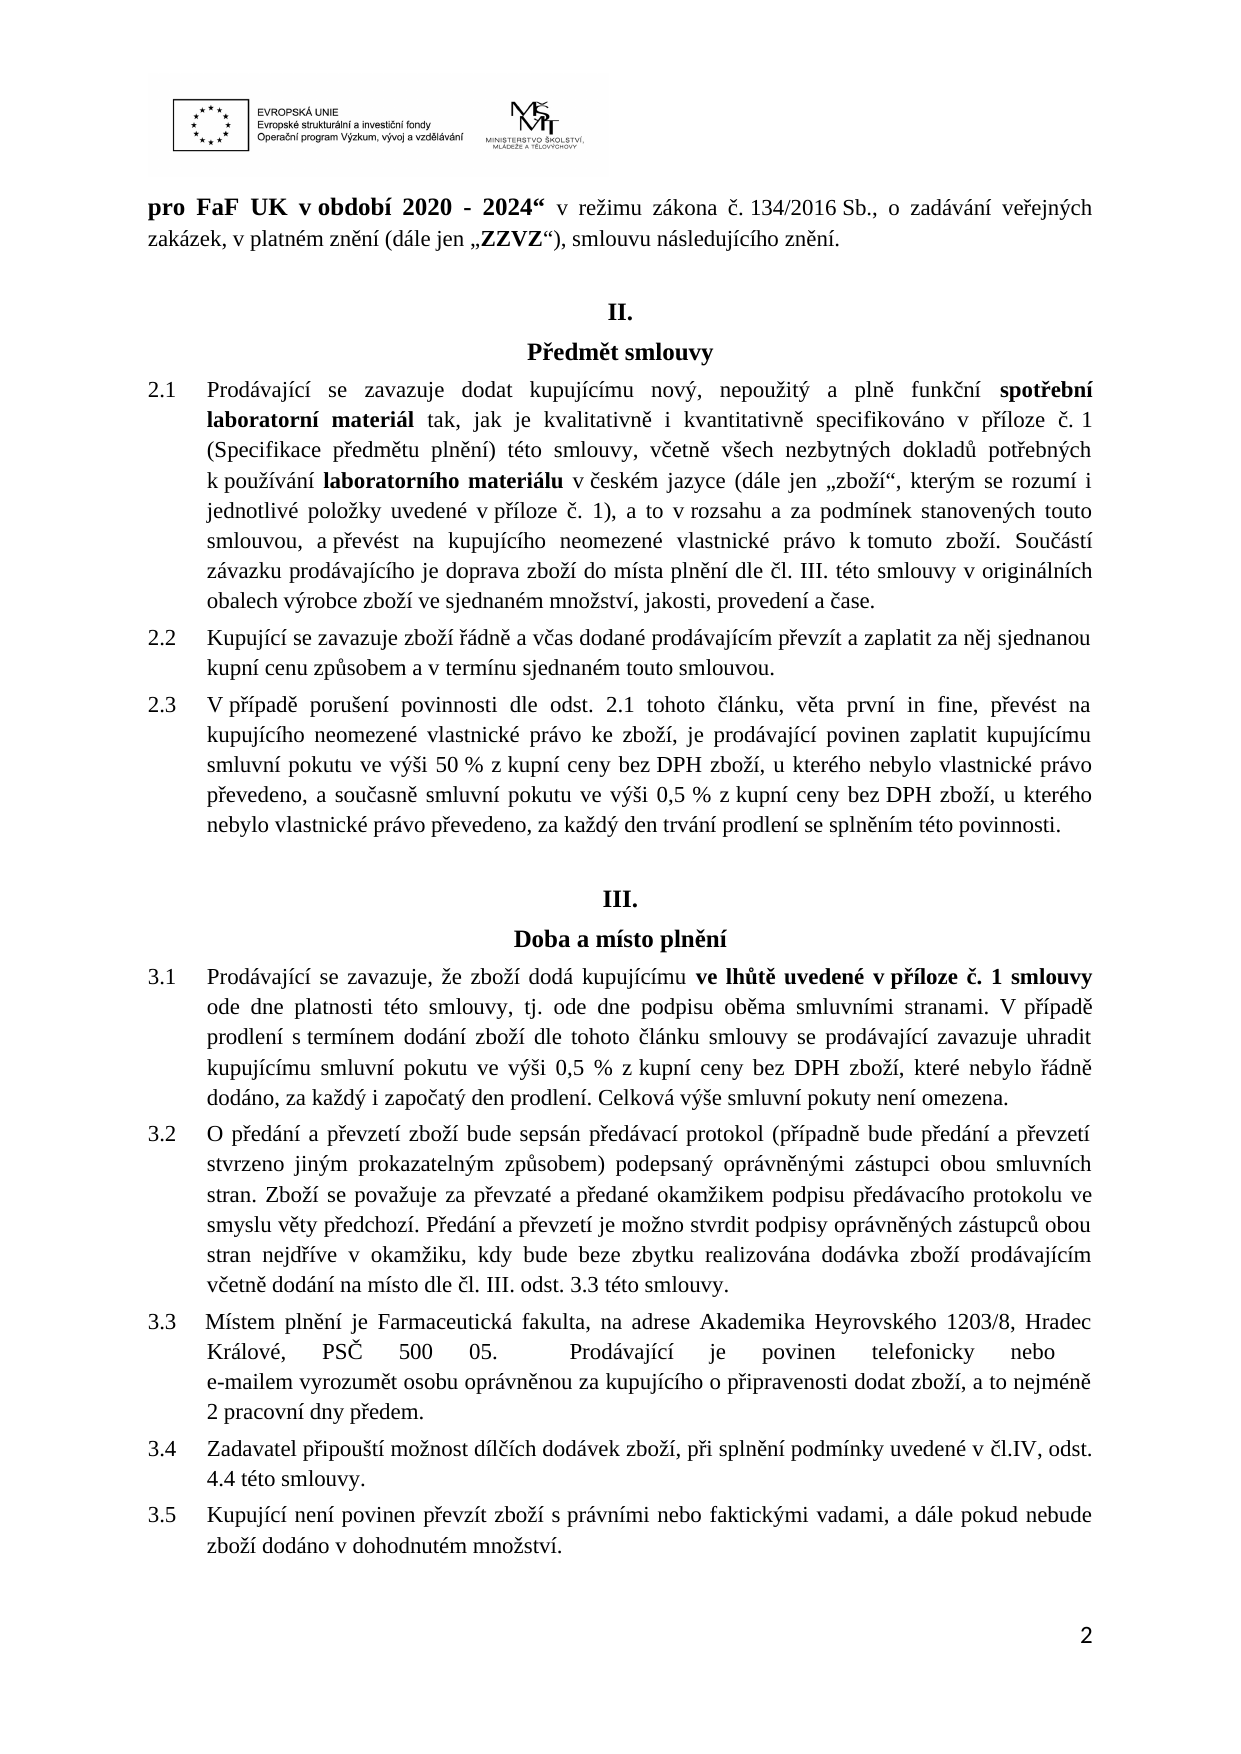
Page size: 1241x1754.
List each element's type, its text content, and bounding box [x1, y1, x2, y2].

text 3.3 Místem plnění je Farmaceutická fakulta, na adrese Akademika Heyrovského 1203/8, Hradec Králové, PSČ 500 05. Prodávající je povinen telefonicky nebo e-mailem vyrozumět osobu oprávněnou za kupujícího o připravenosti dodat zboží, a to nejméně 2 pracovní dny předem. [148, 1308, 1093, 1425]
text 2.2 Kupující se zavazuje zboží řádně a včas dodané prodávajícím převzít a zaplatit za něj sjednanou kupní cenu způsobem a v termínu sjednaném touto smlouvou. [148, 624, 1093, 681]
picture [147, 73, 609, 177]
text 3.2 O předání a převzetí zboží bude sepsán předávací protokol (případně bude předání a převzetí stvrzeno jiným prokazatelným způsobem) podepsaný oprávněnými zástupci obou smluvních stran. Zboží se považuje za převzaté a předané okamžikem podpisu předávacího protokolu ve smyslu věty předchozí. Předání a převzetí je možno stvrdit podpisy oprávněných zástupců obou stran nejdříve v okamžiku, kdy bude beze zbytku realizována dodávka zboží prodávajícím včetně dodání na místo dle čl. III. odst. 3.3 této smlouvy. [148, 1120, 1093, 1298]
title II. [148, 297, 1093, 326]
text 2.3 V případě porušení povinnosti dle odst. 2.1 tohoto článku, věta první in fine, převést na kupujícího neomezené vlastnické právo ke zboží, je prodávající povinen zaplatit kupujícímu smluvní pokutu ve výši 50 % z kupní ceny bez DPH zboží, u kterého nebylo vlastnické právo převedeno, a současně smluvní pokutu ve výši 0,5 % z kupní ceny bez DPH zboží, u kterého nebylo vlastnické právo převedeno, za každý den trvání prodlení se splněním této povinnosti. [148, 691, 1093, 838]
text 3.1 Prodávající se zavazuje, že zboží dodá kupujícímu ve lhůtě uvedené v příloze č. 1 smlouvy ode dne platnosti této smlouvy, tj. ode dne podpisu oběma smluvními stranami. V případě prodlení s termínem dodání zboží dle tohoto článku smlouvy se prodávající zavazuje uhradit kupujícímu smluvní pokutu ve výši 0,5 % z kupní ceny bez DPH zboží, které nebylo řádně dodáno, za každý i započatý den prodlení. Celková výše smluvní pokuty není omezena. [148, 963, 1093, 1110]
text 3.5 Kupující není povinen převzít zboží s právními nebo faktickými vadami, a dále pokud nebude zboží dodáno v dohodnutém množství. [148, 1501, 1093, 1558]
list 2.1 Prodávající se zavazuje dodat kupujícímu nový, nepoužitý a plně funkční spotřební laboratorní materiál tak, jak je kvalitativně i kvantitativně specifikováno v příloze č. 1 (Specifikace předmětu plnění) této smlouvy, včetně všech nezbytných dokladů potřebných k používání laboratorního materiálu v českém jazyce (dále jen „zboží“, kterým se rozumí i jednotlivé položky uvedené v příloze č. 1), a to v rozsahu a za podmínek stanovených touto smlouvou, a převést na kupujícího neomezené vlastnické právo k tomuto zboží. Součástí závazku prodávajícího je doprava zboží do místa plnění dle čl. III. této smlouvy v originálních obalech výrobce zboží ve sjednaném množství, jakosti, provedení a čase. [148, 376, 1093, 614]
title Předmět smlouvy [148, 337, 1093, 366]
title III. [148, 884, 1093, 913]
text 3.4 Zadavatel připouští možnost dílčích dodávek zboží, při splnění podmínky uvedené v čl.IV, odst. 4.4 této smlouvy. [148, 1435, 1093, 1491]
title Doba a místo plnění [148, 924, 1093, 952]
